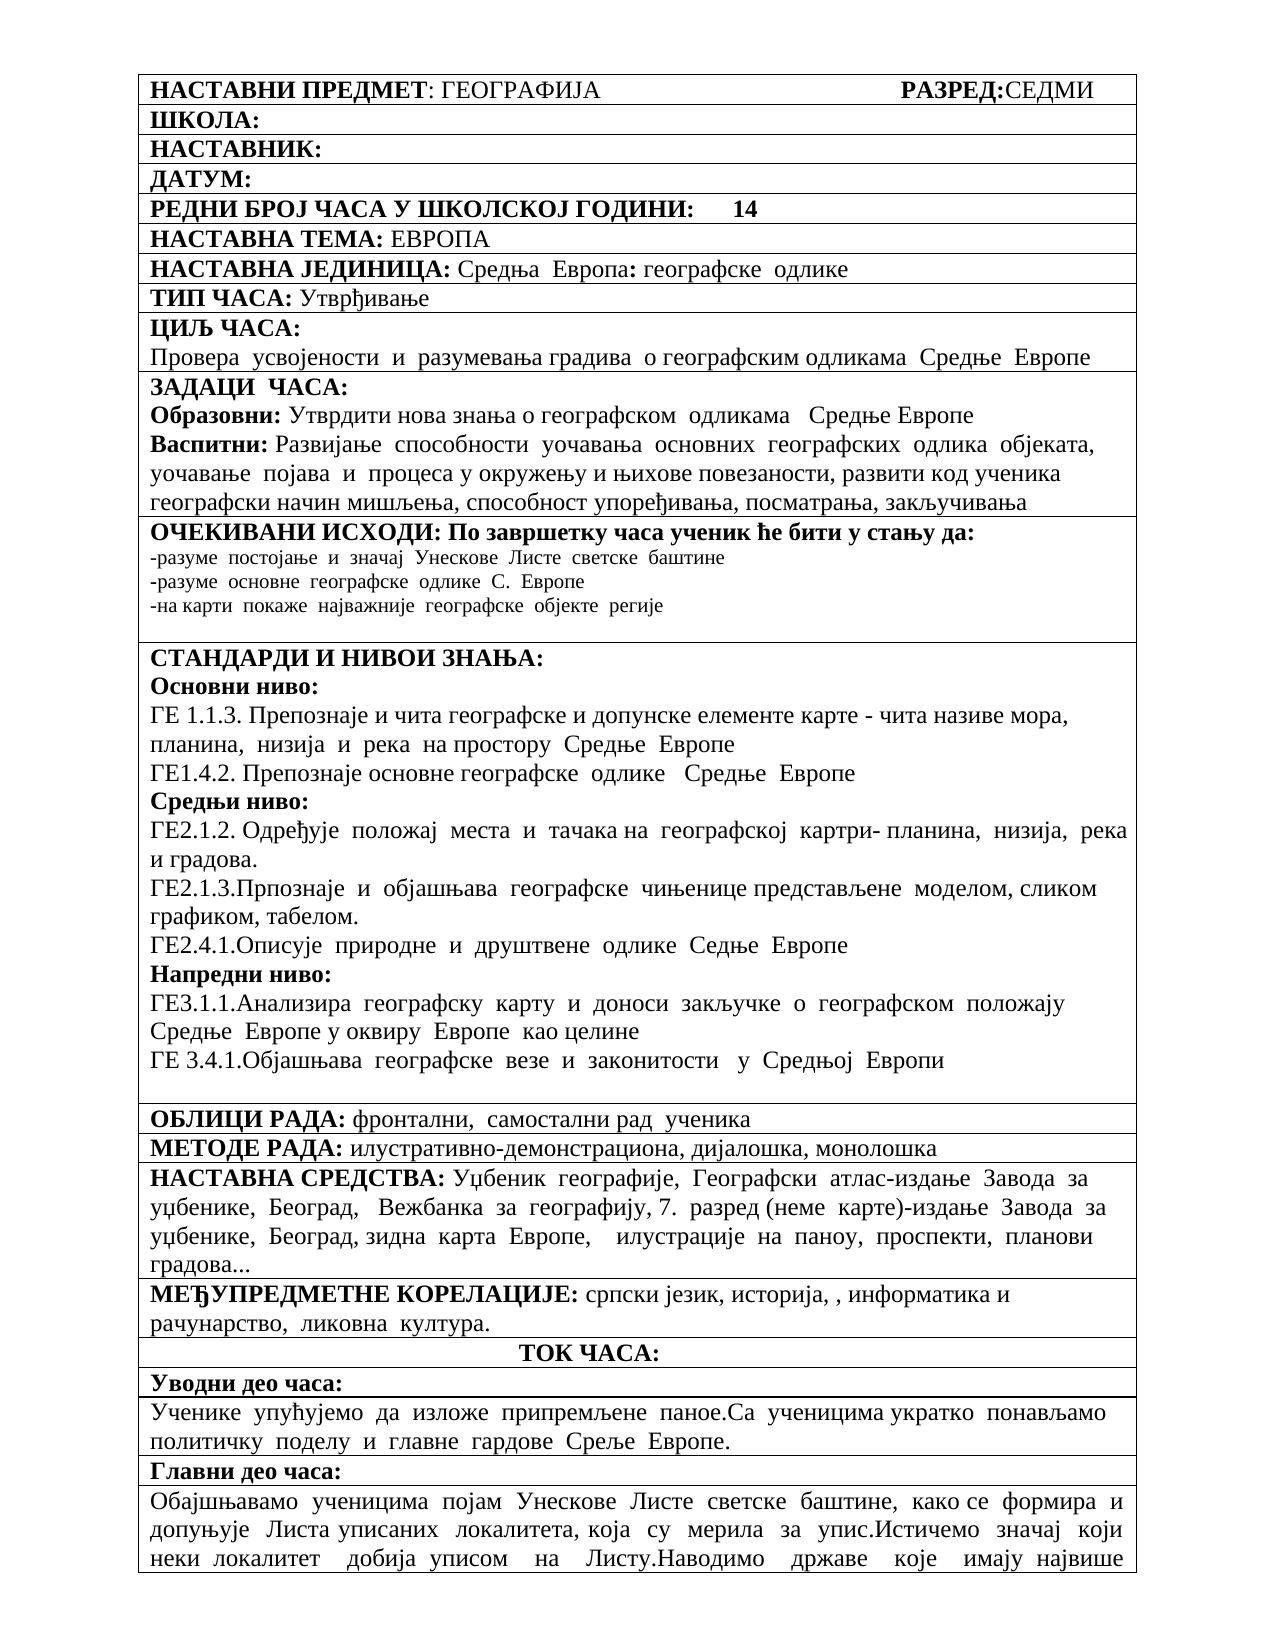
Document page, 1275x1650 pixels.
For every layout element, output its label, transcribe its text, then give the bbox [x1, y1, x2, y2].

table_cell РЕДНИ БРОЈ ЧАСА У ШКОЛСКОЈ ГОДИНИ: 14 [139, 194, 1136, 223]
table_cell ДАТУМ: [139, 164, 1136, 193]
table_cell ЦИЉ ЧАСА: Провера усвојености и разумевања градива о географским одликама Средње Европе [139, 313, 1136, 371]
table_cell МЕЂУПРЕДМЕТНЕ КОРЕЛАЦИЈЕ: српски језик, историја, , информатика и рачунарство, ликовна култура. [139, 1279, 1136, 1337]
table_cell ЗАДАЦИ ЧАСА: Образовни: Утврдити нова знања о географском одликама Средње Европе Васпитни: Развијање способности уочавања основних географских одлика објеката, уочавање појава и процеса у окружењу и њихове повезаности, развити код ученика географски начин мишљења, способност упоређивања, посматрања, закључивања [139, 372, 1136, 516]
table_cell НАСТАВНИК: [139, 135, 1136, 163]
table_cell Ученике упућујемо да изложе припремљене паное.Са ученицима укратко понављамо политичку поделу и главне гардове Среље Европе. [139, 1398, 1136, 1455]
table_cell Уводни део часа: [139, 1368, 1136, 1396]
table_cell СТАНДАРДИ И НИВОИ ЗНАЊА: Основни ниво: ГЕ 1.1.3. Препознаје и чита географске и допунске елементе карте - чита називе мора, планина, низија и река на простору Средње Европе ГЕ1.4.2. Препознаје основне географске одлике Средње Европе Средњи ниво: ГЕ2.1.2. Одређује положај места и тачака на географској картри- планина, низија, река и градова. ГЕ2.1.3.Прпознаје и објашњава географске чињенице представљене моделом, сликом графиком, табелом. ГЕ2.4.1.Описује природне и друштвене одлике Седње Европе Напредни ниво: ГЕ3.1.1.Анализира географску карту и доноси закључке о географском положају Средње Европе у оквиру Европе као целине ГЕ 3.4.1.Објашњава географске везе и законитости у Средњој Европи [139, 643, 1136, 1103]
table_cell НАСТАВНА ТЕМА: ЕВРОПА [139, 224, 1136, 253]
table_cell МЕТОДЕ РАДА: илустративно-демонстрациона, дијалошка, монолошка [139, 1134, 1136, 1162]
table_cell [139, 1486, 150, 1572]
table_cell НАСТАВНА ЈЕДИНИЦА: Средња Европа: географске одлике [139, 254, 1136, 282]
table_cell ТИП ЧАСА: Утврђивање [139, 284, 1136, 312]
table_header НАСТАВНИ ПРЕДМЕТ: ГЕОГРАФИЈА РАЗРЕД:СЕДМИ [139, 75, 1136, 104]
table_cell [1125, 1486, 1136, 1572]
table_cell ОБЛИЦИ РАДА: фронтални, самостални рад ученика [139, 1104, 1136, 1132]
table_cell НАСТАВНА СРЕДСТВА: Уџбеник географије, Географски атлас-издање Завода за уџбенике, Београд, Вежбанка за географију, 7. разред (неме карте)-издање Завода за уџбенике, Београд, зидна карта Европе, илустрације на паноу, проспекти, планови градова... [139, 1163, 1136, 1278]
table_cell Главни део часа: [139, 1456, 1136, 1485]
table_cell ШКОЛА: [139, 105, 1136, 133]
table_cell ТОК ЧАСА: [139, 1338, 1136, 1367]
table_cell ОЧЕКИВАНИ ИСХОДИ: По завршетку часа ученик ће бити у стању да: -разуме постојање и значај Унескове Листе светске баштине -разуме основне географске одлике С. Европе -на карти покаже најважније географске објекте регије [139, 517, 1136, 642]
